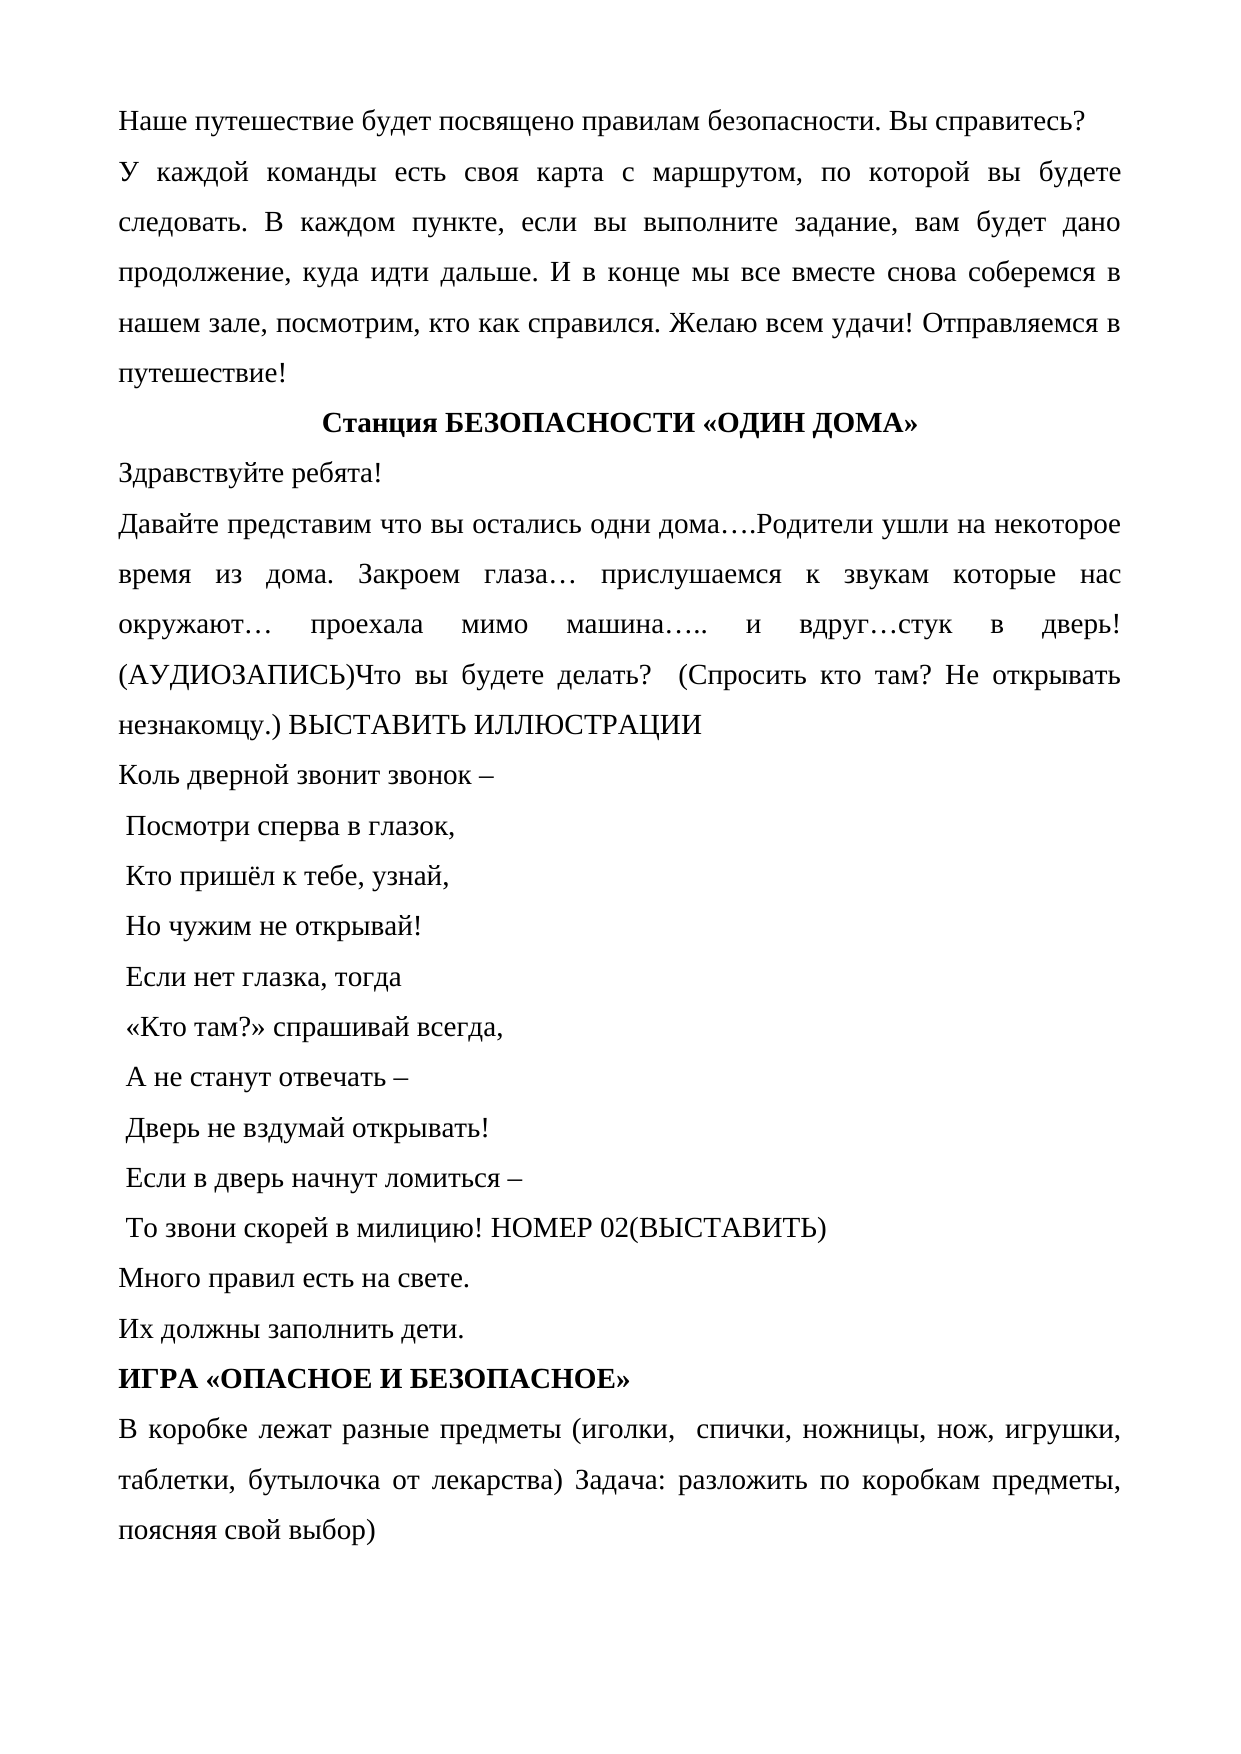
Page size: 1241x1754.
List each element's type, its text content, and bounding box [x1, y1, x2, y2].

text То звони скорей в милицию! НОМЕР 02(ВЫСТАВИТЬ) [118, 1210, 1122, 1244]
text ИГРА «ОПАСНОЕ И БЕЗОПАСНОЕ» [118, 1361, 1122, 1395]
text Кто пришёл к тебе, узнай, [118, 858, 1122, 892]
text Дверь не вздумай открывать! [118, 1110, 1122, 1143]
text Если в дверь начнут ломиться – [118, 1160, 1122, 1193]
text Наше путешествие будет посвящено правилам безопасности. Вы справитесь? [118, 103, 1122, 137]
text Здравствуйте ребята! [118, 456, 1122, 489]
text Давайте представим что вы остались одни дома….Родители ушли на некоторое время из дома. Закроем глаза… прислушаемся к звукам которые нас окружают… проехала мимо машина….. и вдруг…стук в дверь! (АУДИОЗАПИСЬ)Что вы будете делать? (Спросить кто там? Не открывать незнакомцу.) ВЫСТАВИТЬ ИЛЛЮСТРАЦИИ [118, 506, 1122, 741]
text Много правил есть на свете. [118, 1261, 1122, 1294]
text Их должны заполнить дети. [118, 1311, 1122, 1344]
text Но чужим не открывай! [118, 908, 1122, 942]
text «Кто там?» спрашивай всегда, [118, 1009, 1122, 1043]
text У каждой команды есть своя карта с маршрутом, по которой вы будете следовать. В каждом пункте, если вы выполните задание, вам будет дано продолжение, куда идти дальше. И в конце мы все вместе снова соберемся в нашем зале, посмотрим, кто как справился. Желаю всем удачи! Отправляемся в путешествие! [118, 154, 1122, 388]
text Посмотри сперва в глазок, [118, 808, 1122, 841]
text А не станут отвечать – [118, 1059, 1122, 1093]
text Если нет глазка, тогда [118, 959, 1122, 992]
text Коль дверной звонит звонок – [118, 757, 1122, 791]
text Станция БЕЗОПАСНОСТИ «ОДИН ДОМА» [118, 405, 1122, 439]
text В коробке лежат разные предметы (иголки, спички, ножницы, нож, игрушки, таблетки, бутылочка от лекарства) Задача: разложить по коробкам предметы, поясняя свой выбор) [118, 1412, 1122, 1546]
